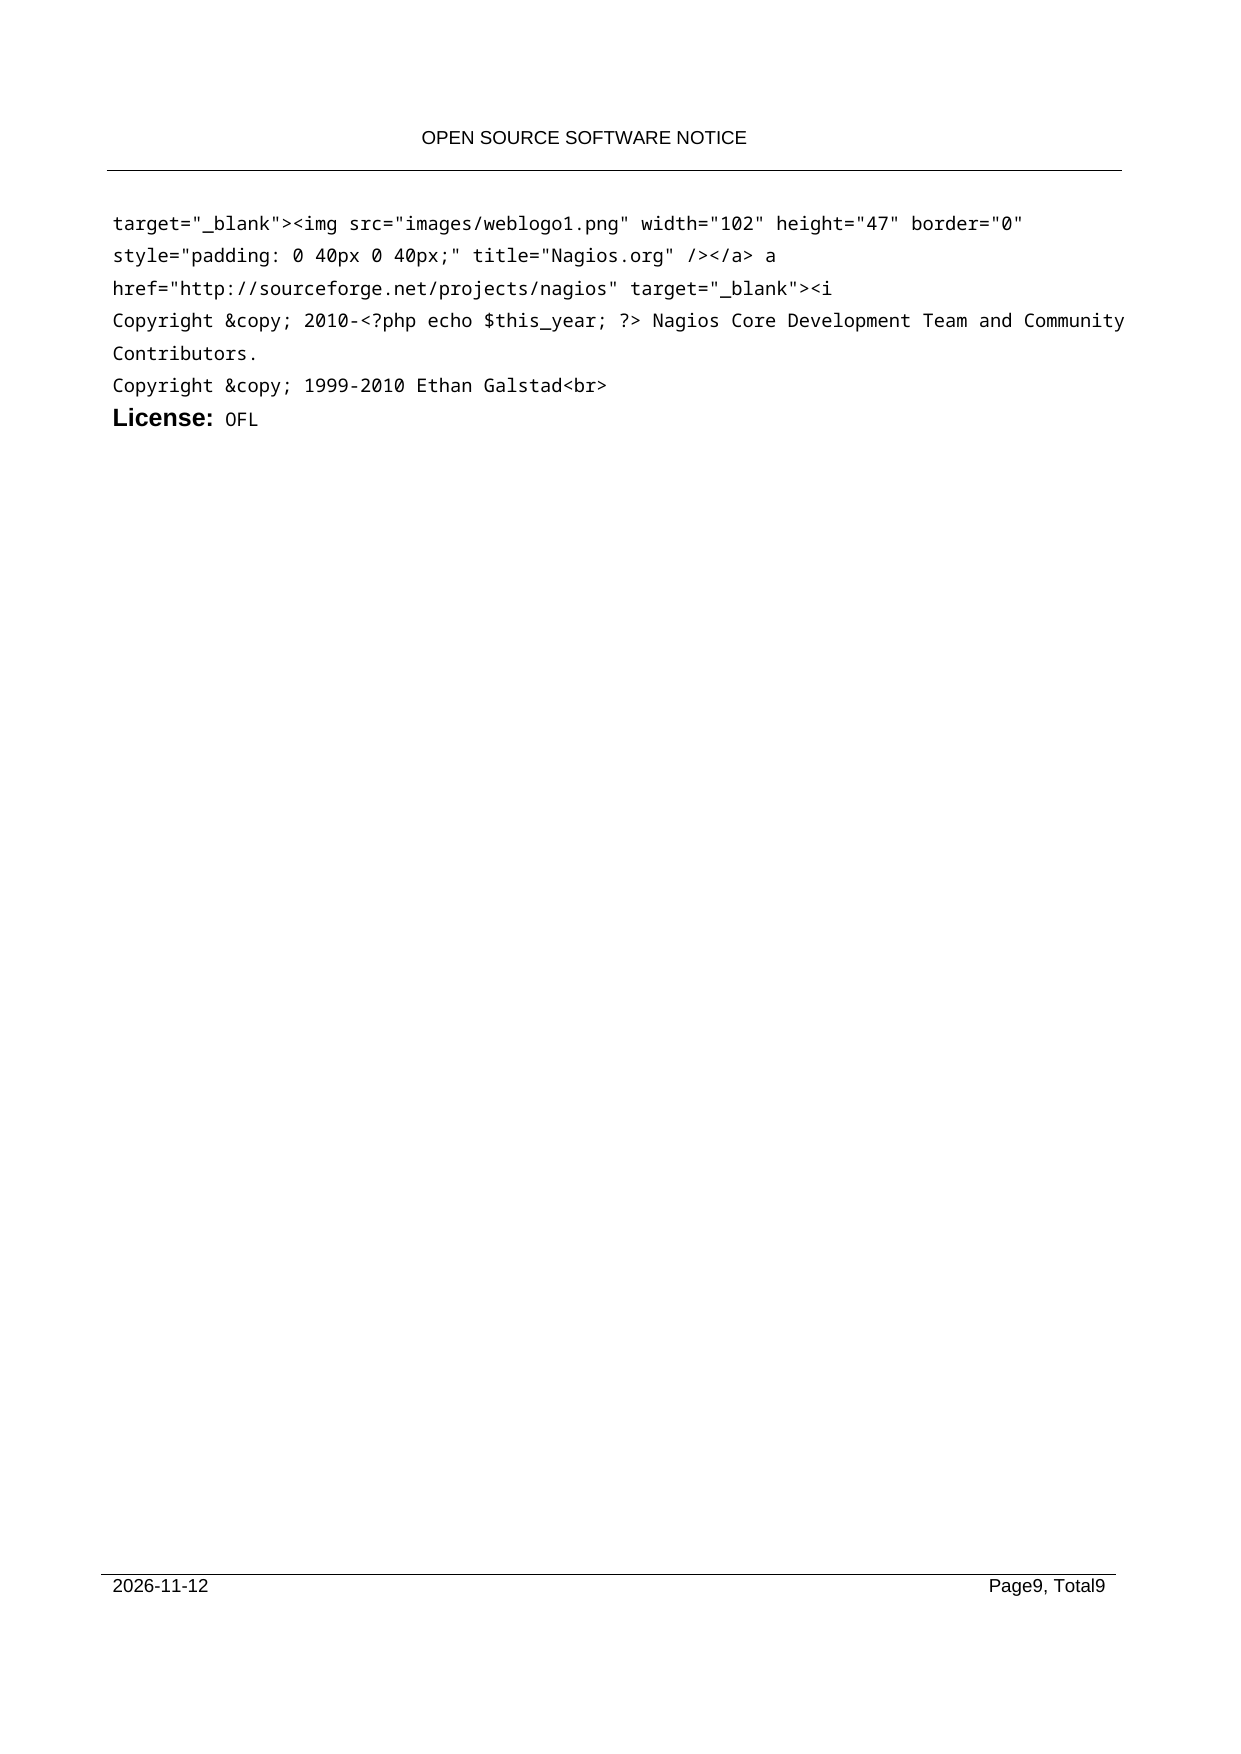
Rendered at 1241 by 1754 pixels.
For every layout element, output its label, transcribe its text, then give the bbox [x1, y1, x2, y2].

text Copyright &copy; 2010-<?php echo $this_year; ?> Nagios Core Development Team and Community Contributors. [112, 304, 1128, 369]
text License: OFL [112, 401, 1128, 434]
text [112, 206, 1128, 304]
text Copyright &copy; 1999-2010 Ethan Galstad<br> [112, 369, 1128, 401]
